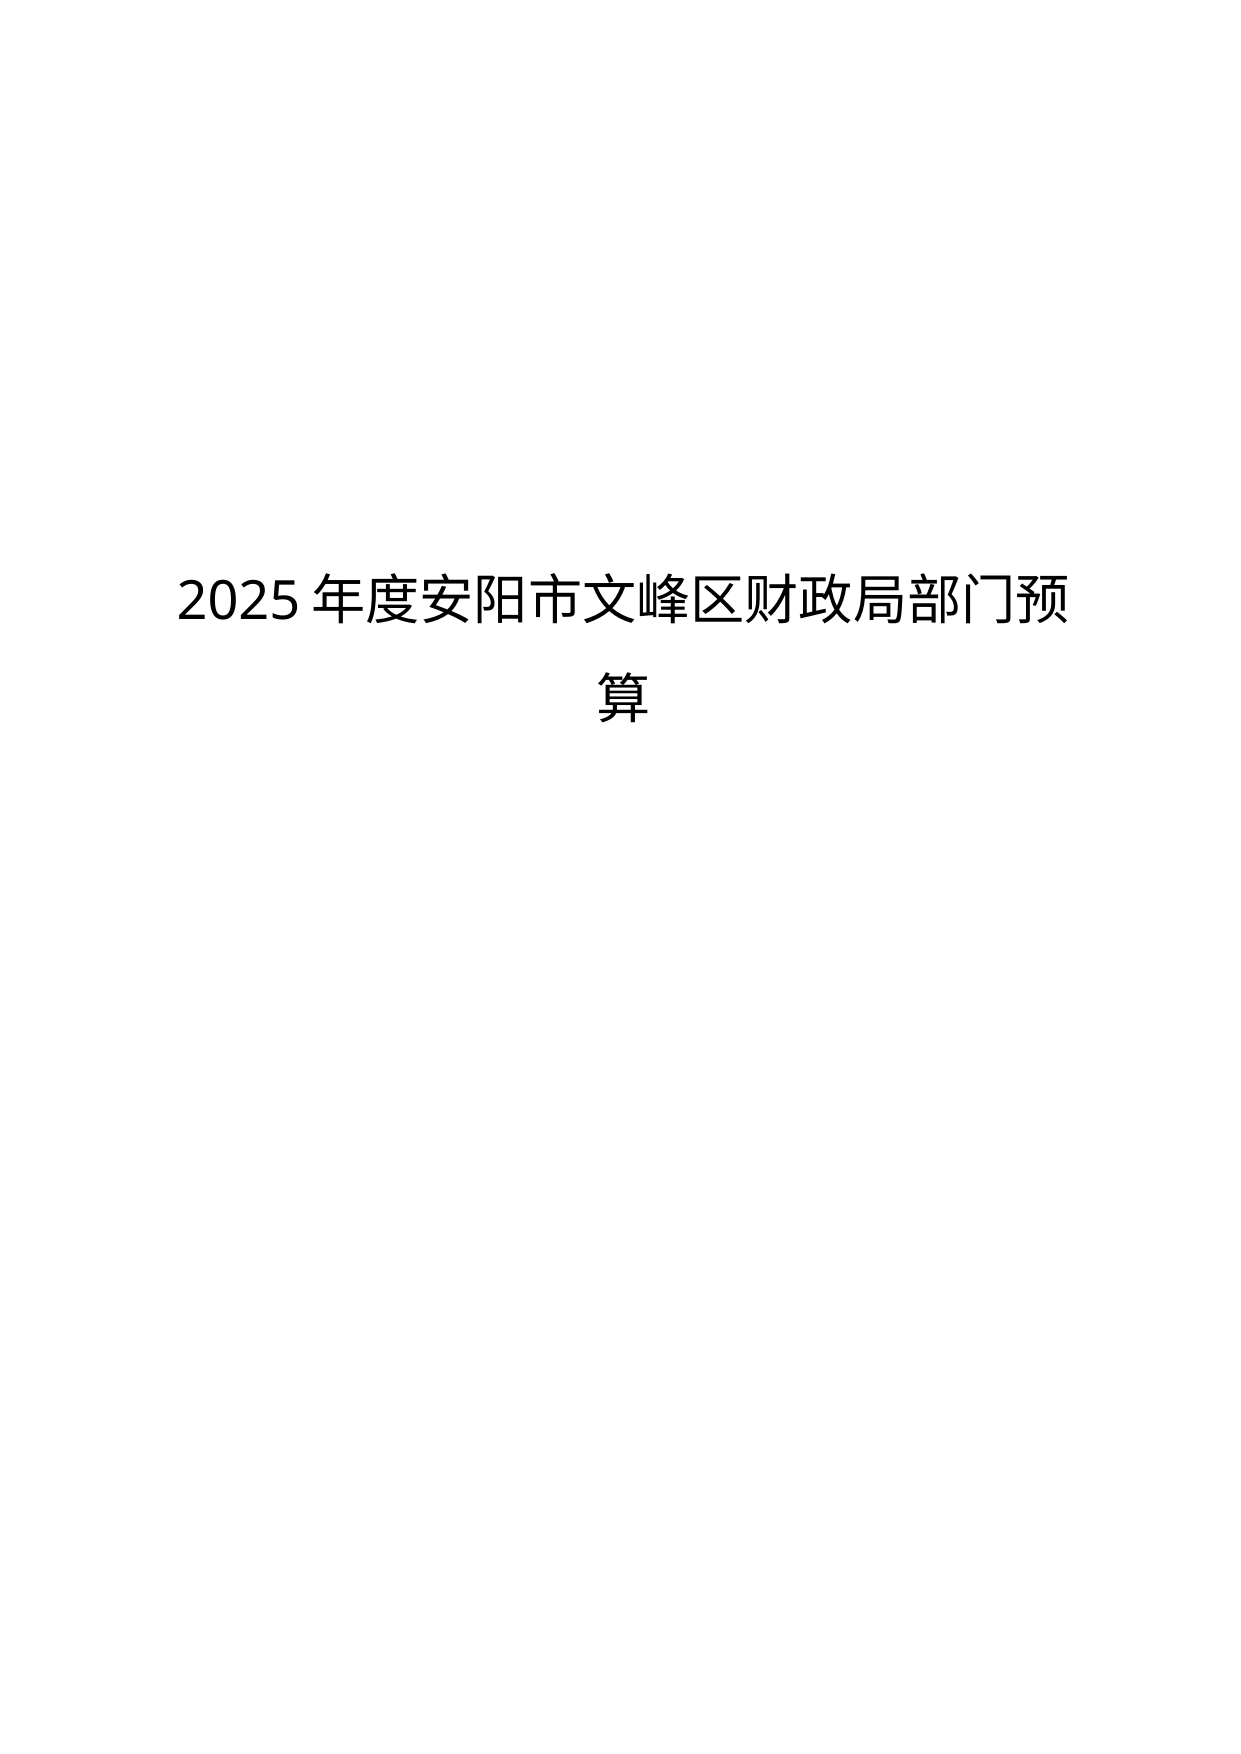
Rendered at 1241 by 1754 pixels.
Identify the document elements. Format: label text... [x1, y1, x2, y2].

text 2025年度安阳市文峰区财政局部门预算 [165, 547, 1081, 745]
